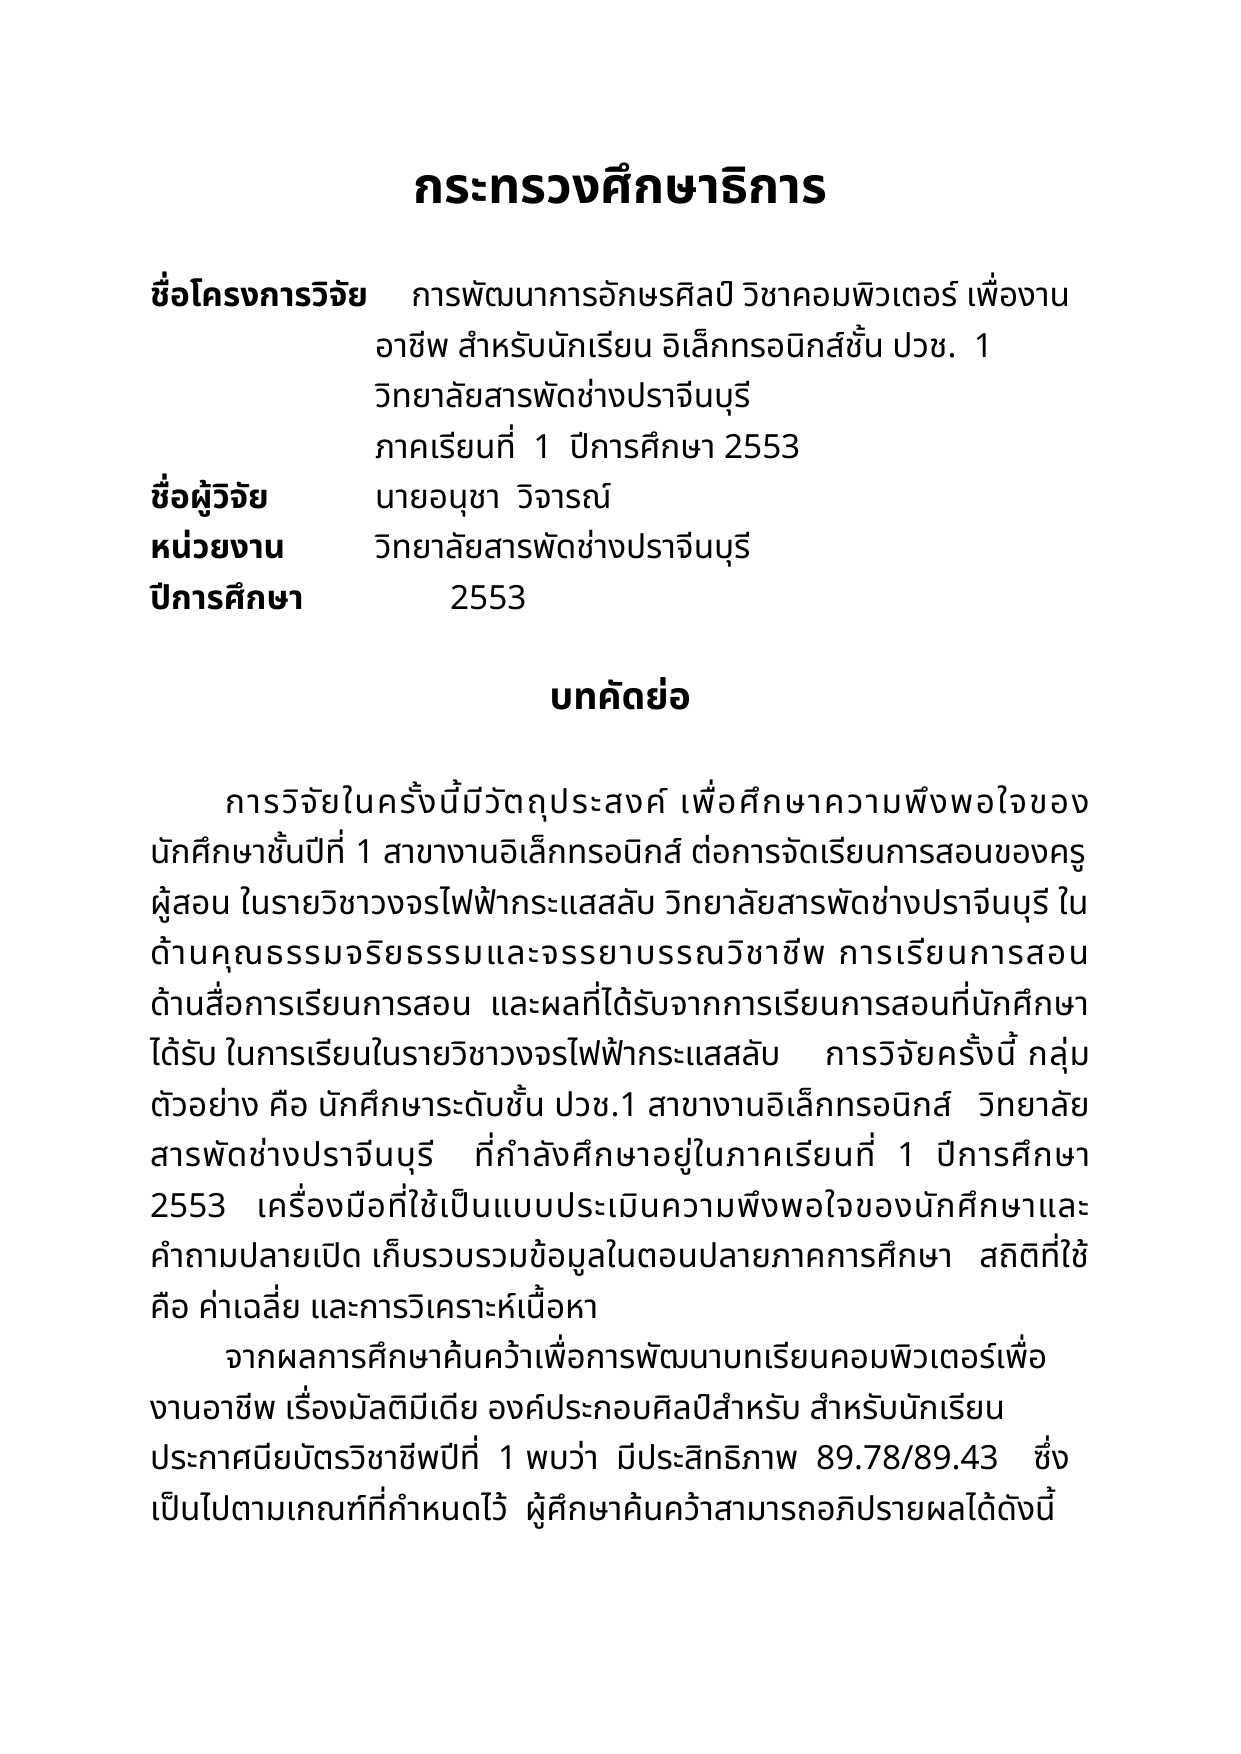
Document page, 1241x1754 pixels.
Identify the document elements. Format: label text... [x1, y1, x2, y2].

text หน่วยงาน วิทยาลัยสารพัดช่างปราจีนบุรี [150, 523, 1090, 574]
text กระทรวงศึกษาธิการ [150, 150, 1090, 226]
text บทคัดย่อ [150, 670, 1090, 727]
text การวิจัยในครั้งนี้มีวัตถุประสงค์ เพื่อศึกษาความพึงพอใจของนักศึกษาชั้นปีที่ 1 สาขางานอิเล็กทรอนิกส์ ต่อการจัดเรียนการสอนของครูผู้สอน ในรายวิชาวงจรไฟฟ้ากระแสสลับ วิทยาลัยสารพัดช่างปราจีนบุรี ในด้านคุณธรรมจริยธรรมและจรรยาบรรณวิชาชีพ การเรียนการสอน ด้านสื่อการเรียนการสอน และผลที่ได้รับจากการเรียนการสอนที่นักศึกษาได้รับ ในการเรียนในรายวิชาวงจรไฟฟ้ากระแสสลับ การวิจัยครั้งนี้ กลุ่มตัวอย่าง คือ นักศึกษาระดับชั้น ปวช.1 สาขางานอิเล็กทรอนิกส์ วิทยาลัยสารพัดช่างปราจีนบุรี ที่กำลังศึกษาอยู่ในภาคเรียนที่ 1 ปีการศึกษา 2553 เครื่องมือที่ใช้เป็นแบบประเมินความพึงพอใจของนักศึกษาและคำถามปลายเปิด เก็บรวบรวมข้อมูลในตอนปลายภาคการศึกษา สถิติที่ใช้ คือ ค่าเฉลี่ย และการวิเคราะห์เนื้อหา [150, 778, 1090, 1333]
text วิทยาลัยสารพัดช่างปราจีนบุรี [150, 372, 1090, 422]
text ชื่อโครงการวิจัย การพัฒนาการอักษรศิลป์ วิชาคอมพิวเตอร์ เพื่องานอาชีพ สำหรับนักเรียน อิเล็กทรอนิกส์ชั้น ปวช. 1 [150, 271, 1090, 372]
text ภาคเรียนที่ 1 ปีการศึกษา 2553 [150, 422, 1090, 473]
text จากผลการศึกษาค้นคว้าเพื่อการพัฒนาบทเรียนคอมพิวเตอร์เพื่องานอาชีพ เรื่องมัลติมีเดีย องค์ประกอบศิลป์สำหรับ สำหรับนักเรียนประกาศนียบัตรวิชาชีพปีที่ 1 พบว่า มีประสิทธิภาพ 89.78/89.43 ซึ่งเป็นไปตามเกณฑ์ที่กำหนดไว้ ผู้ศึกษาค้นคว้าสามารถอภิปรายผลได้ดังนี้ [150, 1333, 1090, 1535]
text ปีการศึกษา 2553 [150, 574, 1090, 624]
text ชื่อผู้วิจัย นายอนุชา วิจารณ์ [150, 473, 1090, 523]
